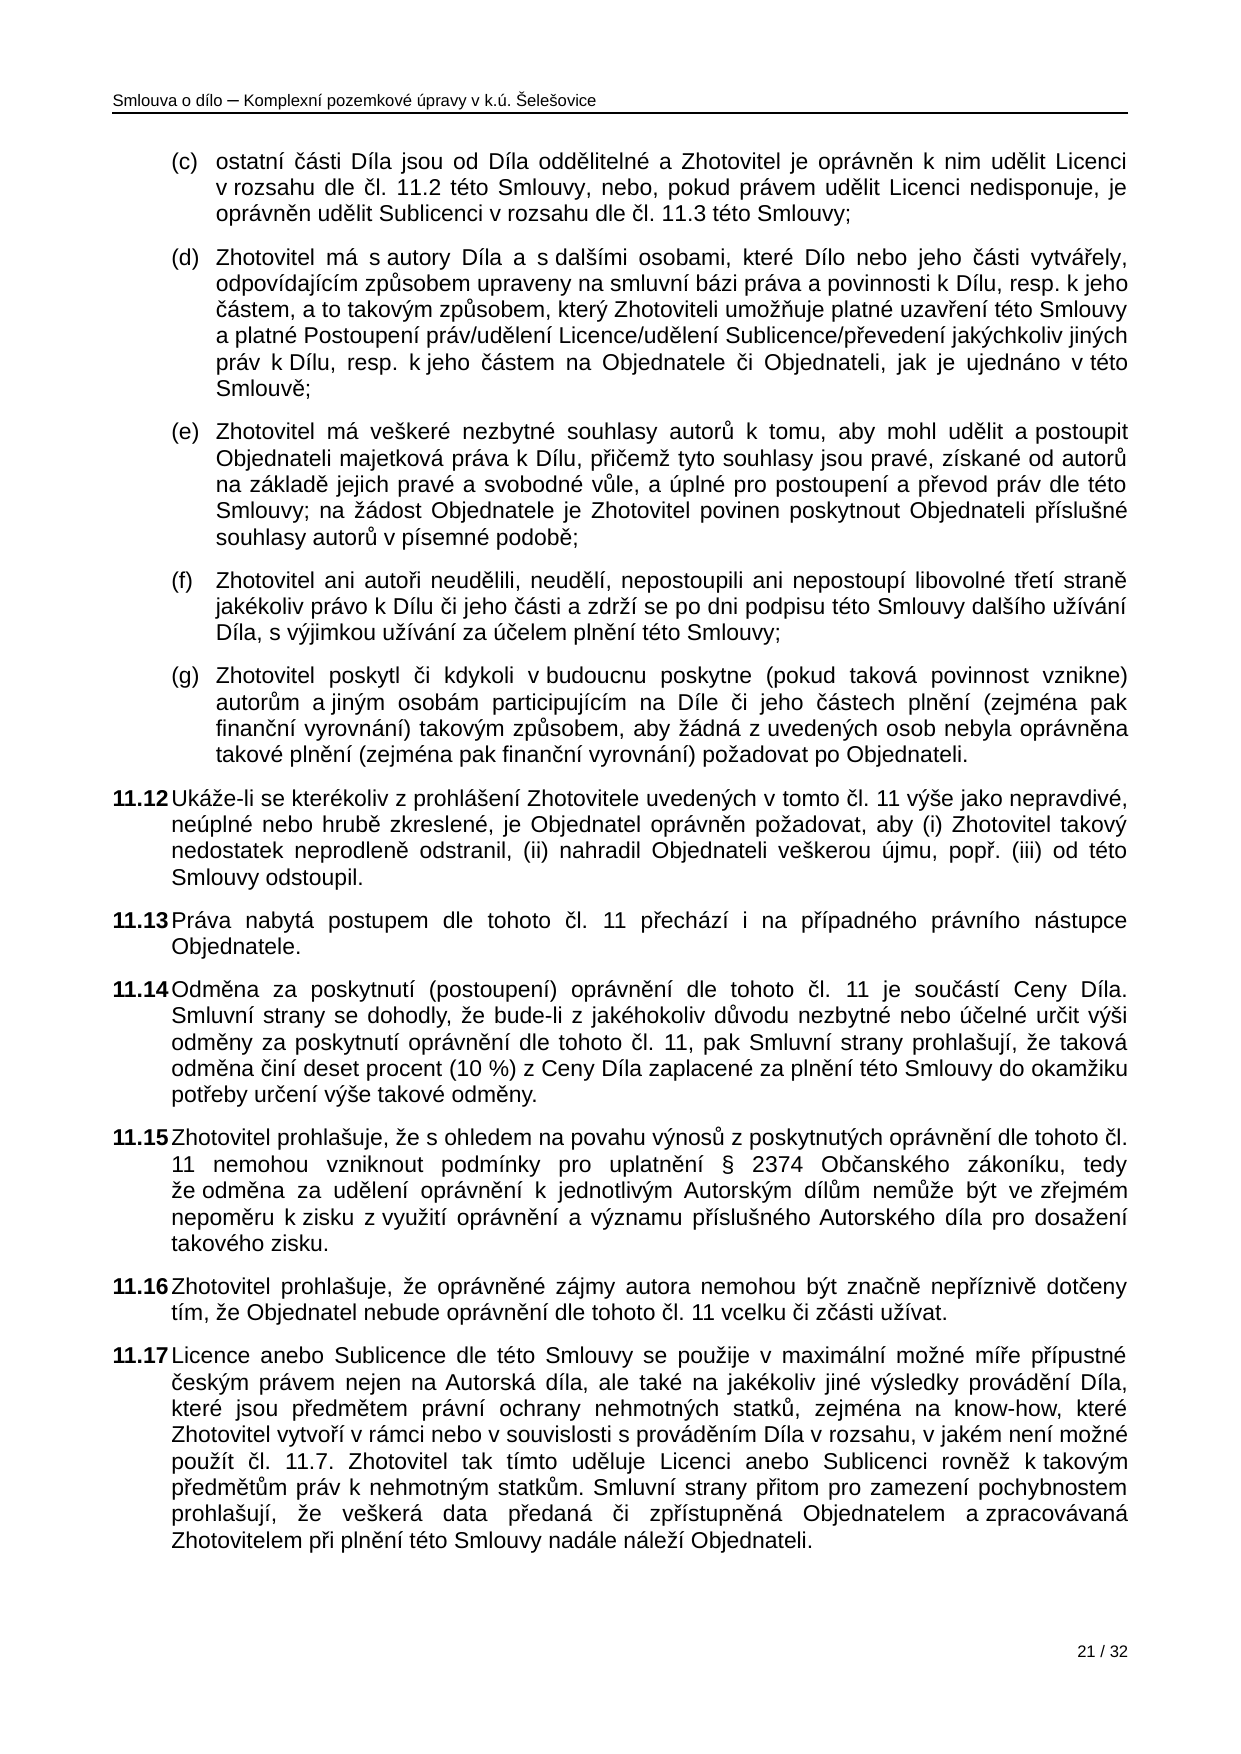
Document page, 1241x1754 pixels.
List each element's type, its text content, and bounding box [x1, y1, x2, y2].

text Zhotovitel má veškeré nezbytné souhlasy autorů k tomu, aby mohl udělit a postoupit Objednateli majetková práva k Dílu, přičemž tyto souhlasy jsou pravé, získané od autorů na základě jejich pravé a svobodné vůle, a úplné pro postoupení a převod práv dle této Smlouvy; na žádost Objednatele je Zhotovitel povinen poskytnout Objednateli příslušné souhlasy autorů v písemné podobě; [171, 418, 1128, 550]
text Odměna za poskytnutí (postoupení) oprávnění dle tohoto čl. 11 je součástí Ceny Díla. Smluvní strany se dohodly, že bude-li z jakéhokoliv důvodu nezbytné nebo účelné určit výši odměny za poskytnutí oprávnění dle tohoto čl. 11, pak Smluvní strany prohlašují, že taková odměna činí deset procent (10 %) z Ceny Díla zaplacené za plnění této Smlouvy do okamžiku potřeby určení výše takové odměny. [112, 976, 1128, 1108]
text ostatní části Díla jsou od Díla oddělitelné a Zhotovitel je oprávněn k nim udělit Licenci v rozsahu dle čl. 11.2 této Smlouvy, nebo, pokud právem udělit Licenci nedisponuje, je oprávněn udělit Sublicenci v rozsahu dle čl. 11.3 této Smlouvy; [171, 148, 1128, 227]
text Zhotovitel prohlašuje, že s ohledem na povahu výnosů z poskytnutých oprávnění dle tohoto čl. 11 nemohou vzniknout podmínky pro uplatnění § 2374 Občanského zákoníku, tedy že odměna za udělení oprávnění k jednotlivým Autorským dílům nemůže být ve zřejmém nepoměru k zisku z využití oprávnění a významu příslušného Autorského díla pro dosažení takového zisku. [112, 1124, 1128, 1256]
text Zhotovitel prohlašuje, že oprávněné zájmy autora nemohou být značně nepříznivě dotčeny tím, že Objednatel nebude oprávnění dle tohoto čl. 11 vcelku či zčásti užívat. [112, 1273, 1128, 1326]
text Licence anebo Sublicence dle této Smlouvy se použije v maximální možné míře přípustné českým právem nejen na Autorská díla, ale také na jakékoliv jiné výsledky provádění Díla, které jsou předmětem právní ochrany nehmotných statků, zejména na know-how, které Zhotovitel vytvoří v rámci nebo v souvislosti s prováděním Díla v rozsahu, v jakém není možné použít čl. 11.7. Zhotovitel tak tímto uděluje Licenci anebo Sublicenci rovněž k takovým předmětům práv k nehmotným statkům. Smluvní strany přitom pro zamezení pochybnostem prohlašují, že veškerá data předaná či zpřístupněná Objednatelem a zpracovávaná Zhotovitelem při plnění této Smlouvy nadále náleží Objednateli. [112, 1342, 1128, 1553]
text Ukáže-li se kterékoliv z prohlášení Zhotovitele uvedených v tomto čl. 11 výše jako nepravdivé, neúplné nebo hrubě zkreslené, je Objednatel oprávněn požadovat, aby (i) Zhotovitel takový nedostatek neprodleně odstranil, (ii) nahradil Objednateli veškerou újmu, popř. (iii) od této Smlouvy odstoupil. [112, 784, 1128, 890]
text Zhotovitel má s autory Díla a s dalšími osobami, které Dílo nebo jeho části vytvářely, odpovídajícím způsobem upraveny na smluvní bázi práva a povinnosti k Dílu, resp. k jeho částem, a to takovým způsobem, který Zhotoviteli umožňuje platné uzavření této Smlouvy a platné Postoupení práv/udělení Licence/udělení Sublicence/převedení jakýchkoliv jiných práv k Dílu, resp. k jeho částem na Objednatele či Objednateli, jak je ujednáno v této Smlouvě; [171, 243, 1128, 402]
text Zhotovitel poskytl či kdykoli v budoucnu poskytne (pokud taková povinnost vznikne) autorům a jiným osobám participujícím na Díle či jeho částech plnění (zejména pak finanční vyrovnání) takovým způsobem, aby žádná z uvedených osob nebyla oprávněna takové plnění (zejména pak finanční vyrovnání) požadovat po Objednateli. [171, 662, 1128, 768]
text Zhotovitel ani autoři neudělili, neudělí, nepostoupili ani nepostoupí libovolné třetí straně jakékoliv právo k Dílu či jeho části a zdrží se po dni podpisu této Smlouvy dalšího užívání Díla, s výjimkou užívání za účelem plnění této Smlouvy; [171, 567, 1128, 646]
text Práva nabytá postupem dle tohoto čl. 11 přechází i na případného právního nástupce Objednatele. [112, 907, 1128, 959]
